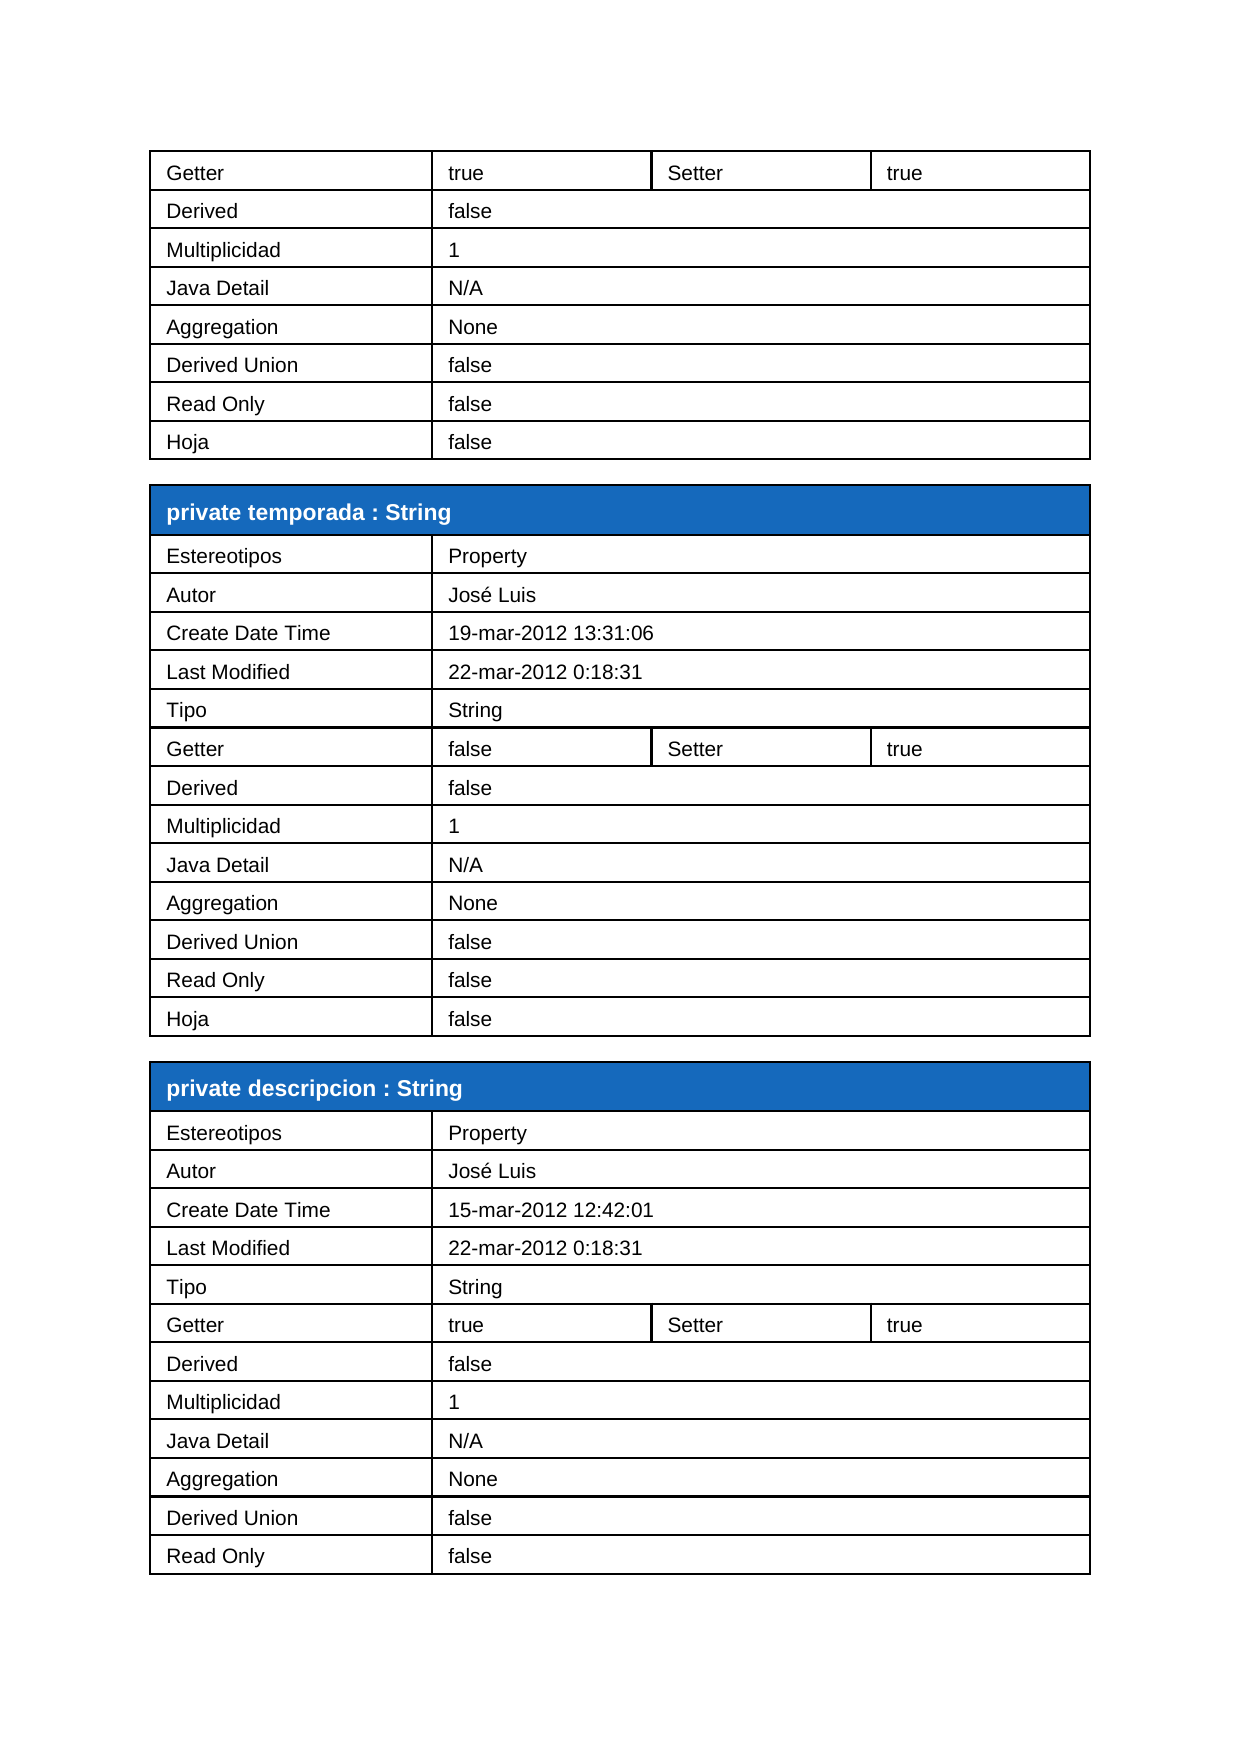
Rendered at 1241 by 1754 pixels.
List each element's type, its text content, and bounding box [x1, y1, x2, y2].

table_cell Aggregation [151, 1459, 431, 1495]
table_cell false [433, 729, 650, 765]
table_cell Java Detail [151, 1420, 431, 1457]
table_cell String [433, 1266, 1089, 1303]
table_cell Autor [151, 1151, 431, 1187]
table_cell Getter [151, 729, 431, 765]
table_cell false [433, 1536, 1089, 1572]
table_cell N/A [433, 1420, 1089, 1457]
table_cell Property [433, 1112, 1089, 1148]
table_cell false [433, 345, 1089, 381]
table_cell Derived [151, 191, 431, 227]
table_cell false [433, 1498, 1089, 1534]
table_cell Derived Union [151, 921, 431, 958]
table_cell Property [433, 536, 1089, 572]
table_cell true [433, 152, 650, 188]
table_cell false [433, 921, 1089, 958]
table_cell Multiplicidad [151, 229, 431, 266]
table_cell None [433, 306, 1089, 343]
table_cell Read Only [151, 383, 431, 420]
table_cell Setter [653, 1305, 870, 1341]
table_cell Getter [151, 1305, 431, 1341]
table_cell Estereotipos [151, 536, 431, 572]
table_cell Derived [151, 1343, 431, 1380]
table_cell Getter [151, 152, 431, 188]
table_header private descripcion : String [151, 1063, 1089, 1110]
table_cell Derived Union [151, 345, 431, 381]
table_cell false [433, 191, 1089, 227]
table_cell N/A [433, 844, 1089, 881]
table_header private temporada : String [151, 486, 1089, 534]
table_cell 1 [433, 229, 1089, 266]
table_cell Read Only [151, 960, 431, 996]
table_cell false [433, 960, 1089, 996]
table_cell Create Date Time [151, 1189, 431, 1226]
table_cell true [872, 1305, 1089, 1341]
table_cell true [872, 729, 1089, 765]
table_cell Read Only [151, 1536, 431, 1572]
table_cell Java Detail [151, 844, 431, 881]
table_cell Tipo [151, 1266, 431, 1303]
table_cell 22-mar-2012 0:18:31 [433, 1228, 1089, 1264]
table_cell Hoja [151, 422, 431, 458]
table_cell Hoja [151, 998, 431, 1035]
table_cell Autor [151, 574, 431, 611]
table_cell Last Modified [151, 651, 431, 688]
table_cell Derived [151, 767, 431, 803]
table_cell Last Modified [151, 1228, 431, 1264]
table_cell José Luis [433, 1151, 1089, 1187]
table_cell false [433, 422, 1089, 458]
table_cell true [872, 152, 1089, 188]
table_cell None [433, 883, 1089, 919]
table_cell Aggregation [151, 883, 431, 919]
table_cell Estereotipos [151, 1112, 431, 1148]
table_cell false [433, 1343, 1089, 1380]
table_cell Multiplicidad [151, 806, 431, 842]
table_cell Derived Union [151, 1498, 431, 1534]
table_cell 22-mar-2012 0:18:31 [433, 651, 1089, 688]
table_cell 1 [433, 806, 1089, 842]
table_cell José Luis [433, 574, 1089, 611]
table_cell Setter [653, 152, 870, 188]
table_cell true [433, 1305, 650, 1341]
table_cell false [433, 998, 1089, 1035]
table_cell String [433, 690, 1089, 726]
table_cell Aggregation [151, 306, 431, 343]
table_cell false [433, 767, 1089, 803]
table_cell 19-mar-2012 13:31:06 [433, 613, 1089, 649]
table_cell Tipo [151, 690, 431, 726]
table_cell 1 [433, 1382, 1089, 1418]
table_cell false [433, 383, 1089, 420]
table_cell Create Date Time [151, 613, 431, 649]
table_cell N/A [433, 268, 1089, 304]
table_cell 15-mar-2012 12:42:01 [433, 1189, 1089, 1226]
table_cell Setter [653, 729, 870, 765]
table_cell Java Detail [151, 268, 431, 304]
table_cell Multiplicidad [151, 1382, 431, 1418]
table_cell None [433, 1459, 1089, 1495]
